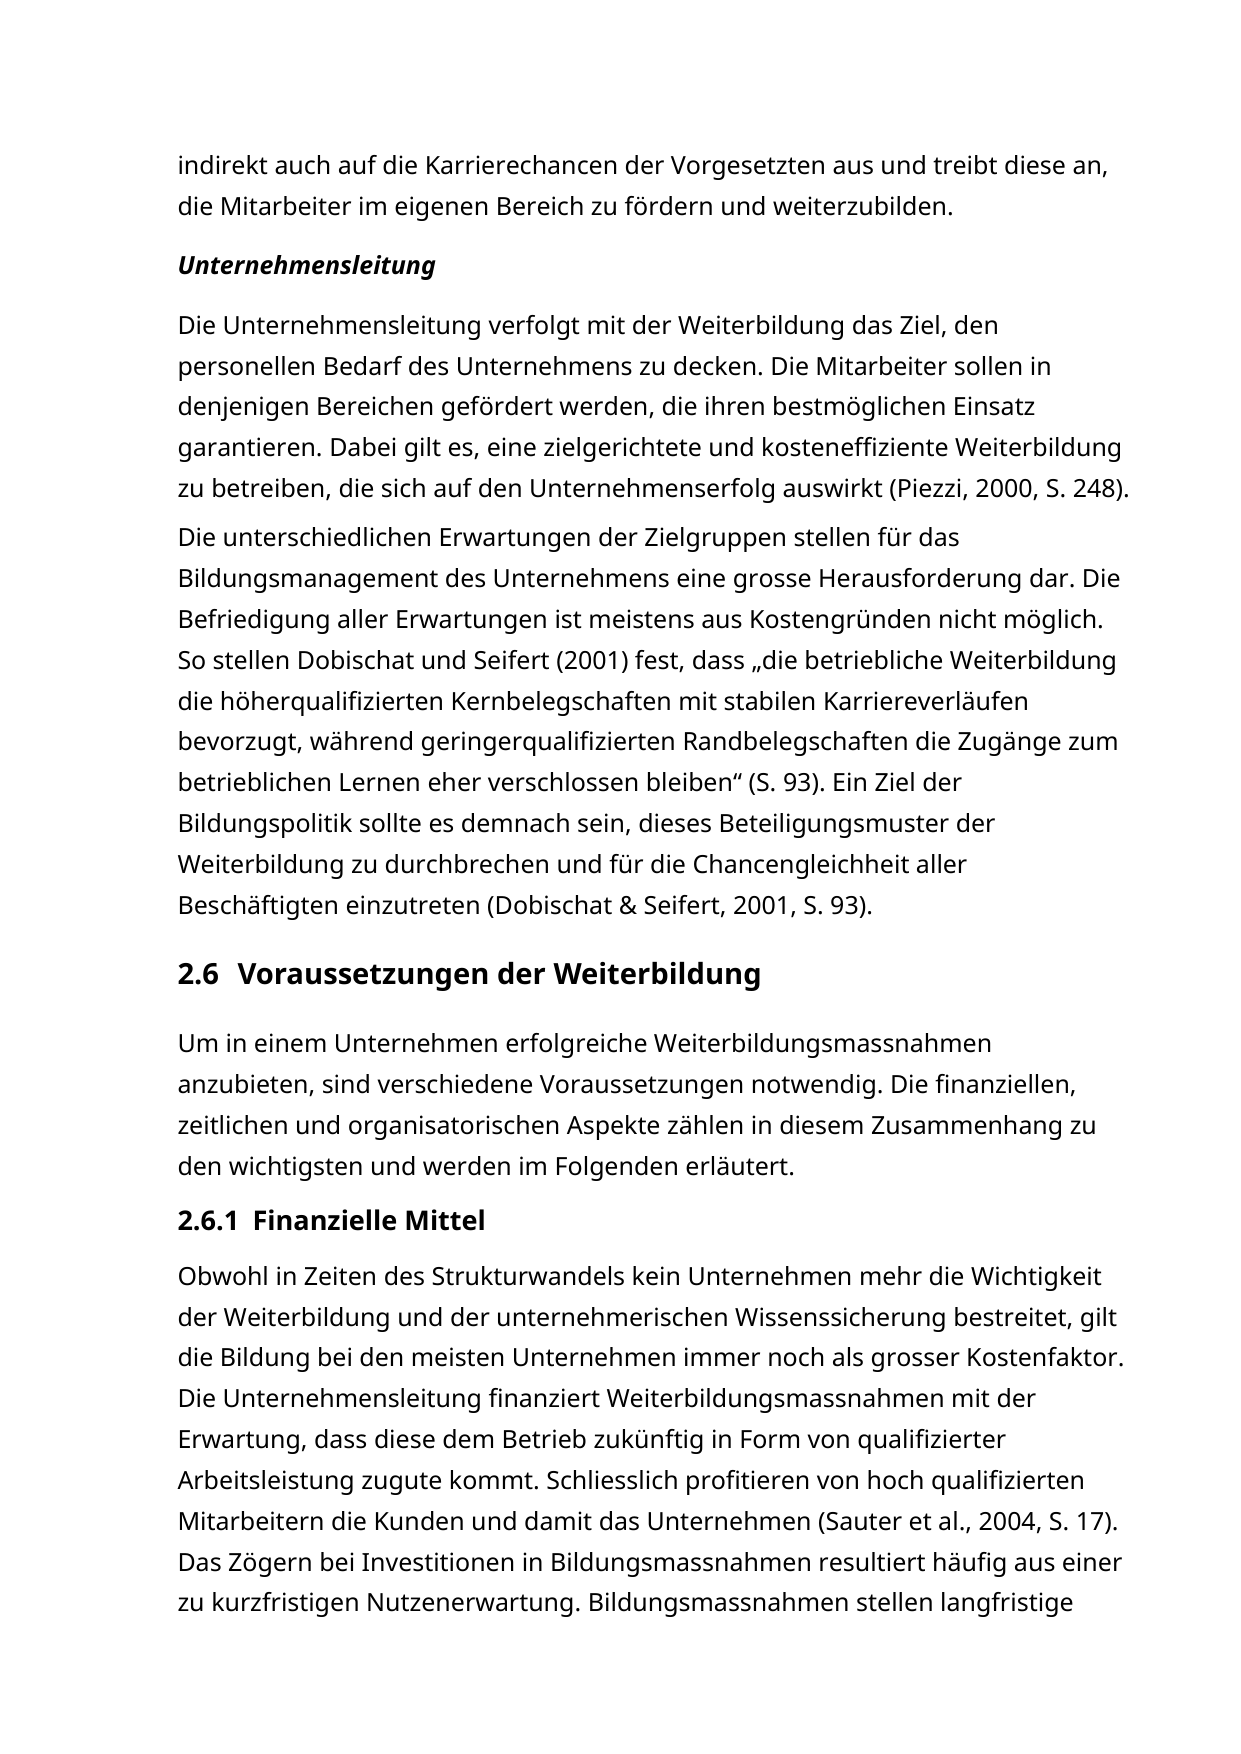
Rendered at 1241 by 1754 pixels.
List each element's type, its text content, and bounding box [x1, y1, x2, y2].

text Die unterschiedlichen Erwartungen der Zielgruppen stellen für das Bildungsmanagement des Unternehmens eine grosse Herausforderung dar. Die Befriedigung aller Erwartungen ist meistens aus Kostengründen nicht möglich. So stellen Dobischat und Seifert (2001) fest, dass „die betriebliche Weiterbildung die höherqualifizierten Kernbelegschaften mit stabilen Karriereverläufen bevorzugt, während geringerqualifizierten Randbelegschaften die Zugänge zum betrieblichen Lernen eher verschlossen bleiben“ (S. 93). Ein Ziel der Bildungspolitik sollte es demnach sein, dieses Beteiligungsmuster der Weiterbildung zu durchbrechen und für die Chancengleichheit aller Beschäftigten einzutreten (Dobischat & Seifert, 2001, S. 93). [177, 520, 1134, 921]
text Die Unternehmensleitung verfolgt mit der Weiterbildung das Ziel, den personellen Bedarf des Unternehmens zu decken. Die Mitarbeiter sollen in denjenigen Bereichen gefördert werden, die ihren bestmöglichen Einsatz garantieren. Dabei gilt es, eine zielgerichtete und kosteneffiziente Weiterbildung zu betreiben, die sich auf den Unternehmenserfolg auswirkt (Piezzi, 2000, S. 248). [177, 307, 1134, 505]
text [177, 148, 1134, 222]
subtitle Voraussetzungen der Weiterbildung [177, 953, 1134, 993]
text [177, 1258, 1134, 1619]
subtitle Finanzielle Mittel [177, 1202, 1134, 1238]
list Unternehmensleitung [177, 248, 1134, 282]
text Um in einem Unternehmen erfolgreiche Weiterbildungsmassnahmen anzubieten, sind verschiedene Voraussetzungen notwendig. Die finanziellen, zeitlichen und organisatorischen Aspekte zählen in diesem Zusammenhang zu den wichtigsten und werden im Folgenden erläutert. [177, 1026, 1134, 1182]
